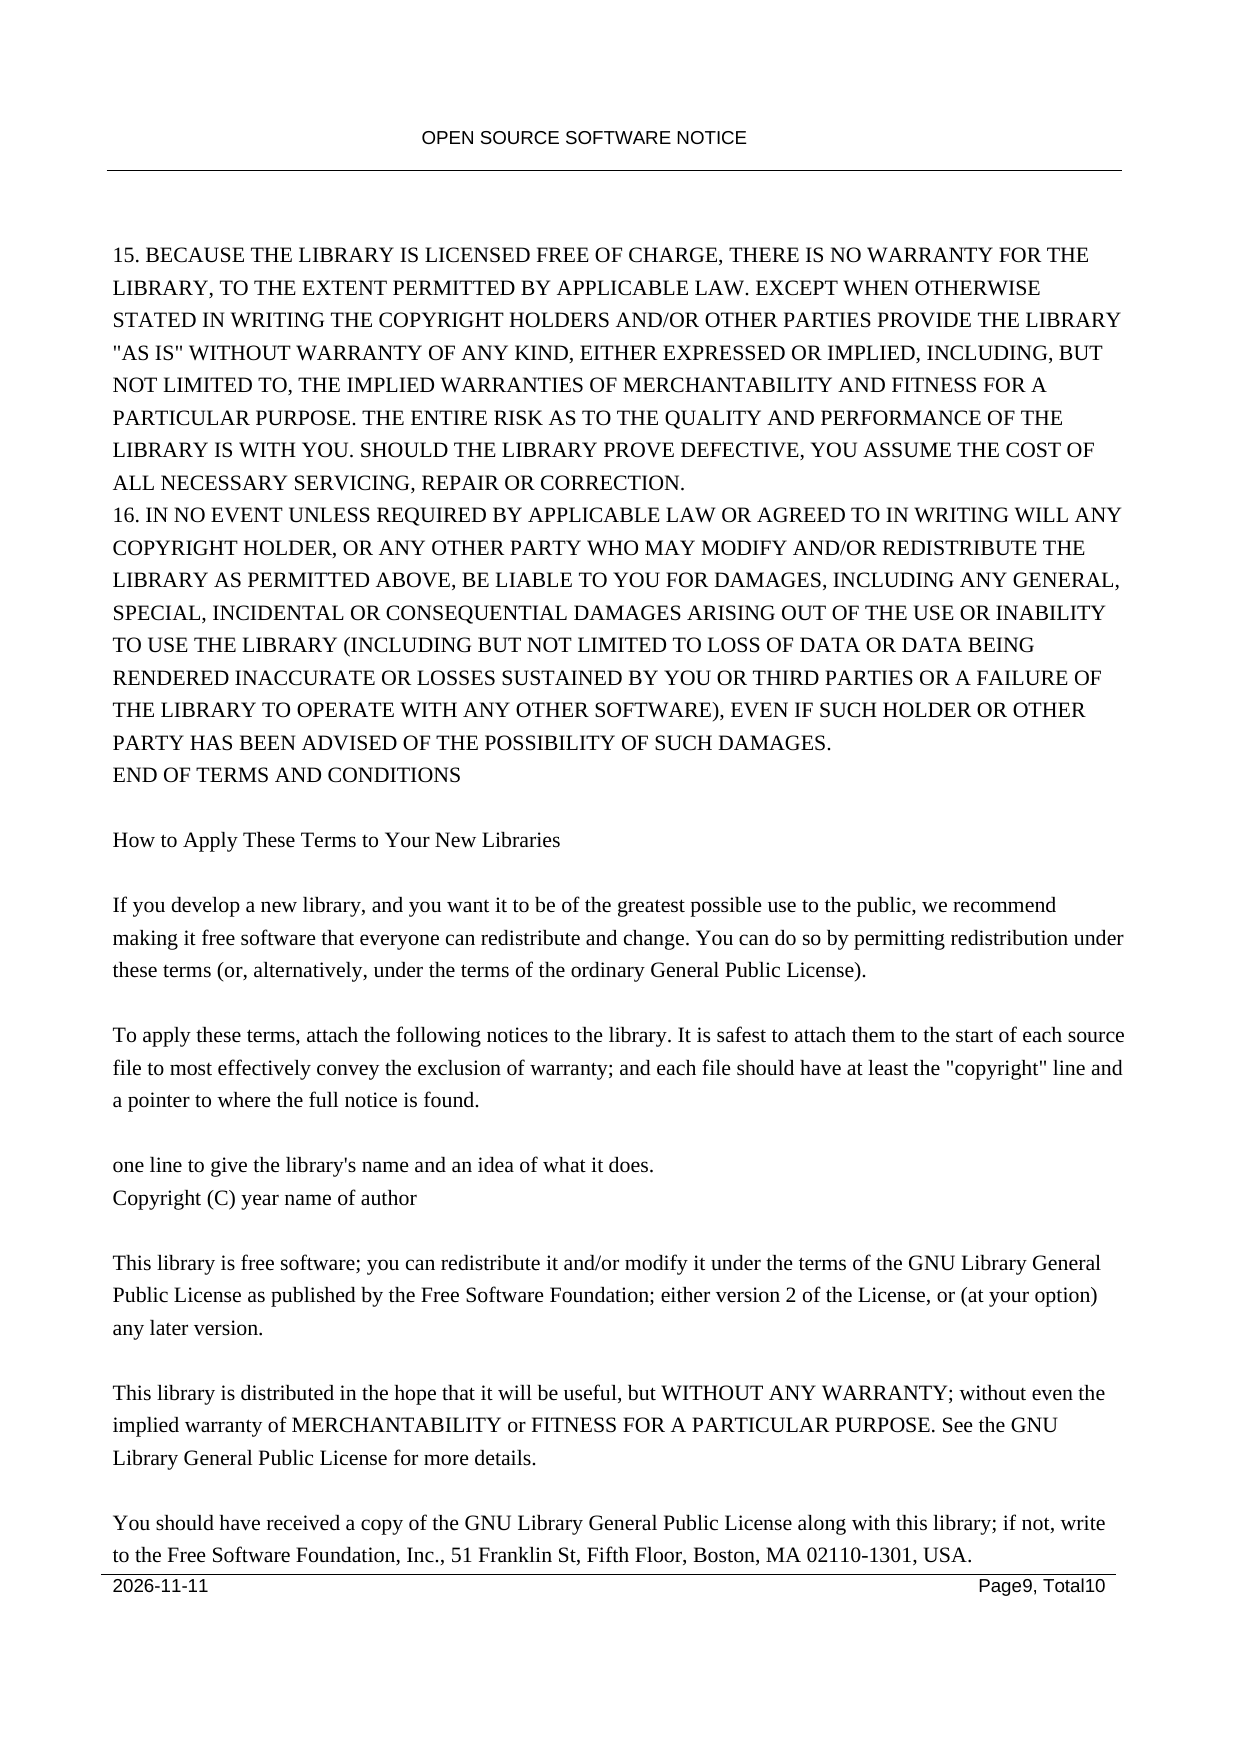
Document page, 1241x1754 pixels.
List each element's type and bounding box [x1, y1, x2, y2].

text [112, 206, 1128, 1571]
